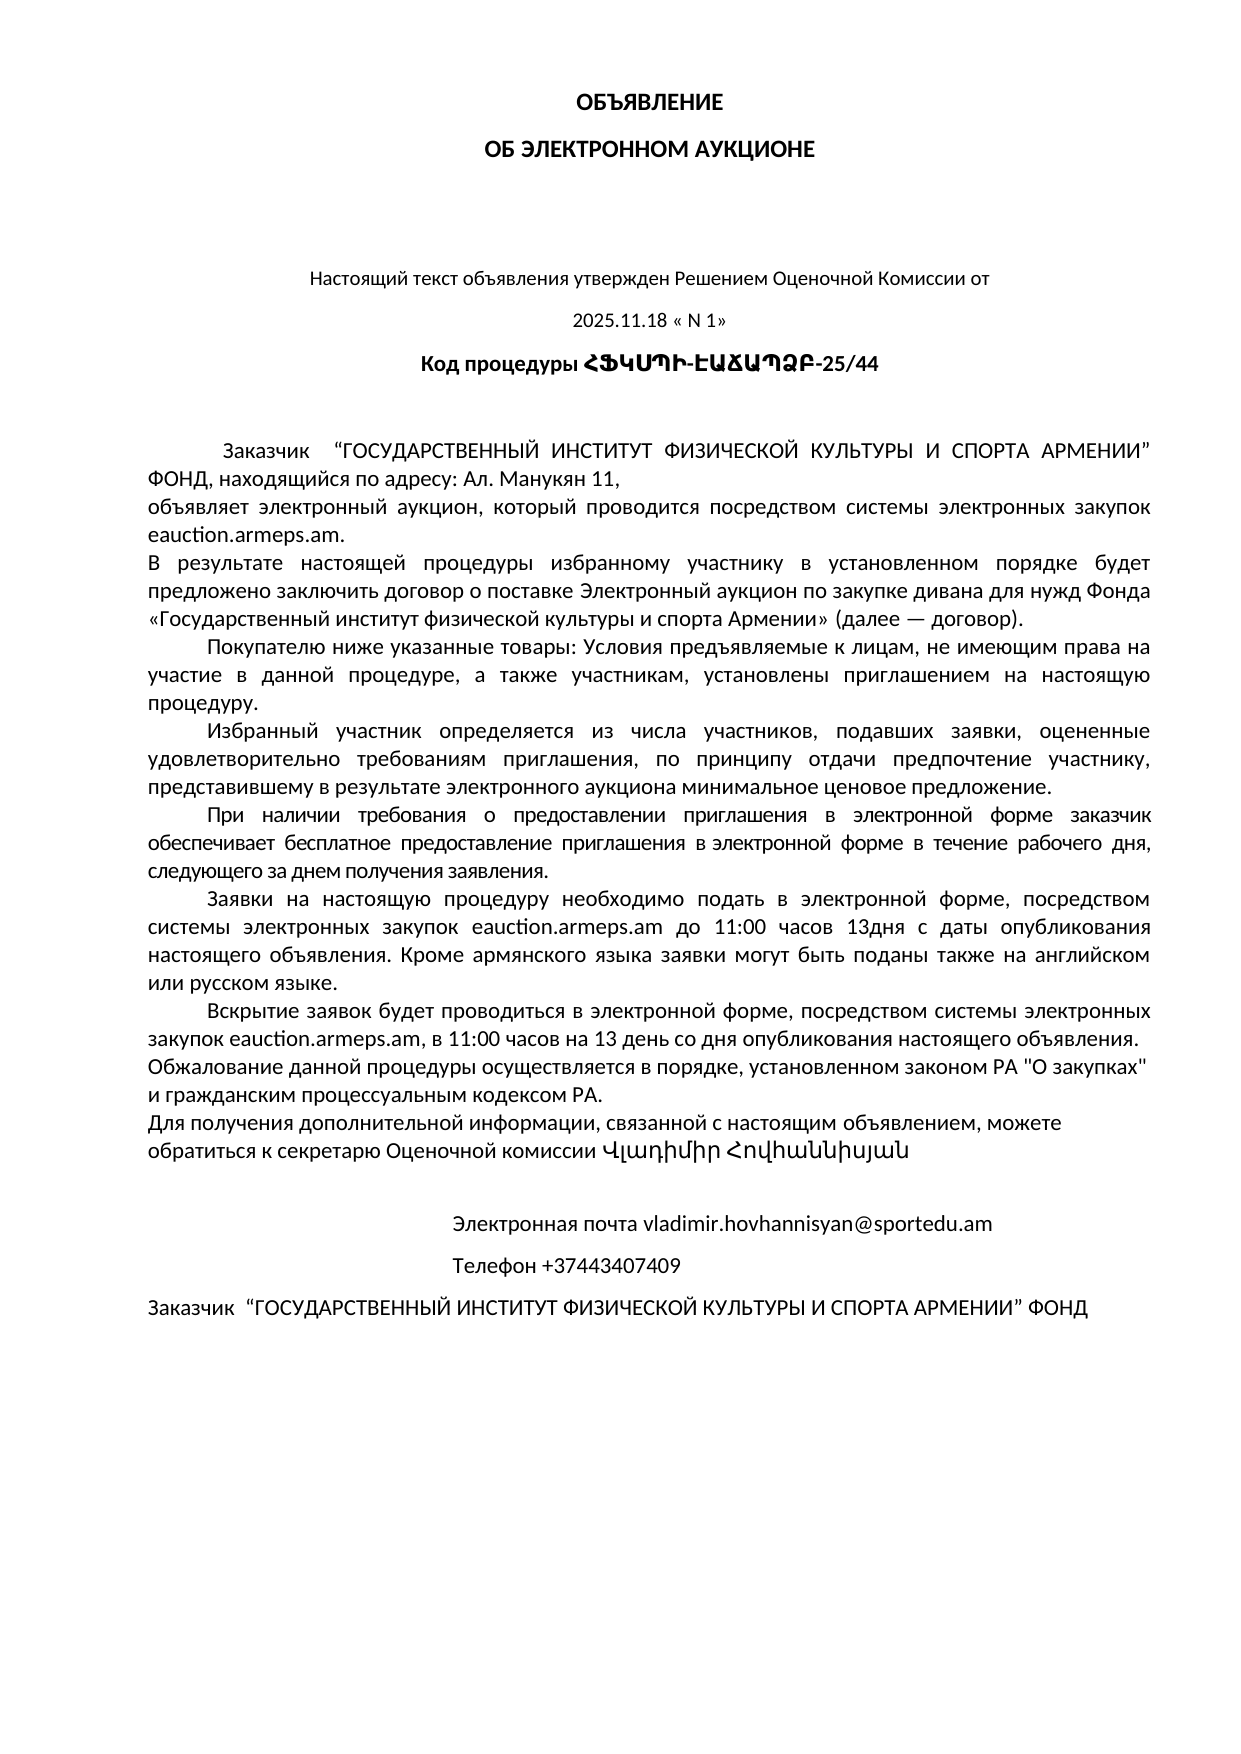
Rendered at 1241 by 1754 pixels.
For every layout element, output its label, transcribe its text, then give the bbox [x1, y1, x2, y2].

text 2025.11.18 « N 1» [148, 307, 1152, 332]
text Электронная почта vladimir.hovhannisyan@sportedu.am [148, 1209, 1152, 1237]
text Обжалование данной процедуры осуществляется в порядке, установленном законом РА "О закупках" и гражданским процессуальным кодексом РА. [148, 1052, 1152, 1108]
text При наличии требования о предоставлении приглашения в электронной форме заказчик обеспечивает бесплатное предоставление приглашения в электронной форме в течение рабочего дня, следующего за днем получения заявления. [148, 800, 1152, 884]
text объявляет электронный аукцион, который проводится посредством системы электронных закупок eauction.armeps.am. [148, 492, 1152, 548]
text Для получения дополнительной информации, связанной с настоящим объявлением, можете обратиться к секретарю Оценочной комиссии Վլադիմիր Հովհաննիսյան [148, 1108, 1152, 1164]
text Заказчик “ГОСУДАРСТВЕННЫЙ ИНСТИТУТ ФИЗИЧЕСКОЙ КУЛЬТУРЫ И СПОРТА АРМЕНИИ” ФОНД [148, 1293, 1152, 1321]
text Код процедуры ՀՖԿՍՊԻ-ԷԱՃԱՊՁԲ-25/44 [148, 349, 1152, 377]
text Заказчик “ГОСУДАРСТВЕННЫЙ ИНСТИТУТ ФИЗИЧЕСКОЙ КУЛЬТУРЫ И СПОРТА АРМЕНИИ” ФОНД, находящийся по адресу: Ал. Манукян 11, [148, 436, 1152, 492]
text В результате настоящей процедуры избранному участнику в установленном порядке будет предложено заключить договор о поставке Электронный аукцион по закупке дивана для нужд Фонда «Государственный институт физической культуры и спорта Армении» (далее — договор). [148, 548, 1152, 632]
text ОБЪЯВЛЕНИЕ [148, 86, 1152, 117]
text Избранный участник определяется из числа участников, подавших заявки, оцененные удовлетворительно требованиям приглашения, по принципу отдачи предпочтение участнику, представившему в результате электронного аукциона минимальное ценовое предложение. [148, 716, 1152, 800]
text Телефон +37443407409 [148, 1251, 1152, 1279]
text Вскрытие заявок будет проводиться в электронной форме, посредством системы электронных закупок eauction.armeps.am, в 11:00 часов на 13 день со дня опубликования настоящего объявления. [148, 996, 1152, 1052]
text Заявки на настоящую процедуру необходимо подать в электронной форме, посредством системы электронных закупок eauction.armeps.am до 11:00 часов 13дня с даты опубликования настоящего объявления. Кроме армянского языка заявки могут быть поданы также на английском или русском языке. [148, 884, 1152, 996]
text Покупателю ниже указанные товары: Условия предъявляемые к лицам, не имеющим права на участие в данной процедуре, а также участникам, установлены приглашением на настоящую процедуру. [148, 632, 1152, 716]
text ОБ ЭЛЕКТРОННОМ АУКЦИОНЕ [148, 134, 1152, 164]
text Настоящий текст объявления утвержден Решением Оценочной Комиссии от [148, 265, 1152, 290]
